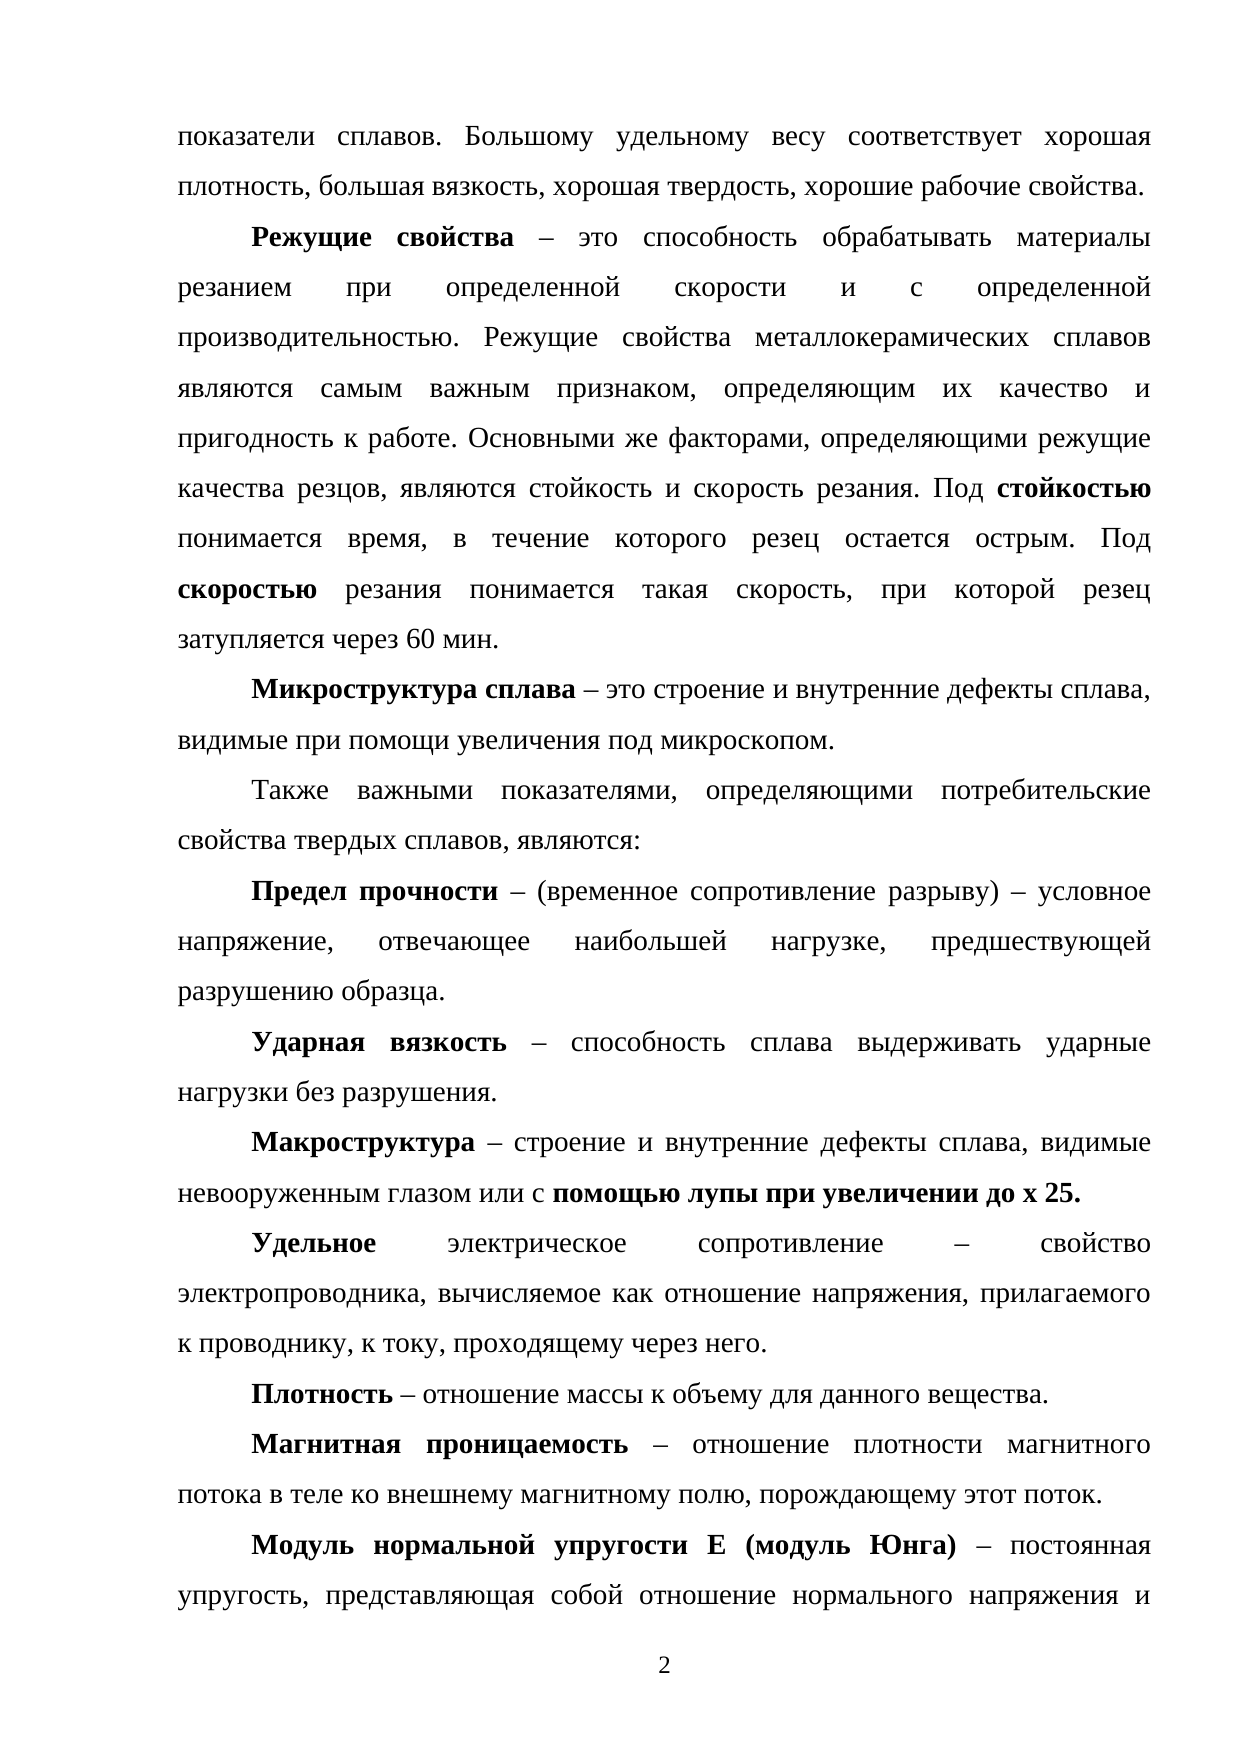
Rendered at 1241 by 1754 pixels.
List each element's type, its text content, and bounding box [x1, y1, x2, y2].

text Предел прочности – (временное сопротивление разрыву) – условное напряжение, отвечающее наибольшей нагрузке, предшествующей разрушению образца. [177, 873, 1152, 1007]
text Режущие свойства – это способность обрабатывать материалы резанием при определенной скорости и с определенной производительностью. Режущие свойства металлокерамических сплавов являются самым важным признаком, определяющим их качество и пригодность к работе. Основными же факторами, определяющими режущие качества резцов, являются стойкость и скорость резания. Под стойкостью понимается время, в течение которого резец остается острым. Под скоростью резания понимается такая скорость, при которой резец затупляется через 60 мин. [177, 219, 1152, 655]
text Макроструктура – строение и внутренние дефекты сплава, видимые невооруженным глазом или с помощью лупы при увеличении до х 25. [177, 1124, 1152, 1208]
text Удельное электрическое сопротивление – свойство электропроводника, вычисляемое как отношение напряжения, прилагаемого к проводнику, к току, проходящему через него. [177, 1225, 1152, 1359]
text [177, 118, 1152, 202]
text Ударная вязкость – способность сплава выдерживать ударные нагрузки без разрушения. [177, 1024, 1152, 1108]
text Плотность – отношение массы к объему для данного вещества. [177, 1376, 1152, 1409]
text Магнитная проницаемость – отношение плотности магнитного потока в теле ко внешнему магнитному полю, порождающему этот поток. [177, 1426, 1152, 1510]
text Также важными показателями, определяющими потребительские свойства твердых сплавов, являются: [177, 772, 1152, 856]
text Микроструктура сплава – это строение и внутренние дефекты сплава, видимые при помощи увеличения под микроскопом. [177, 672, 1152, 755]
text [177, 1527, 1152, 1611]
